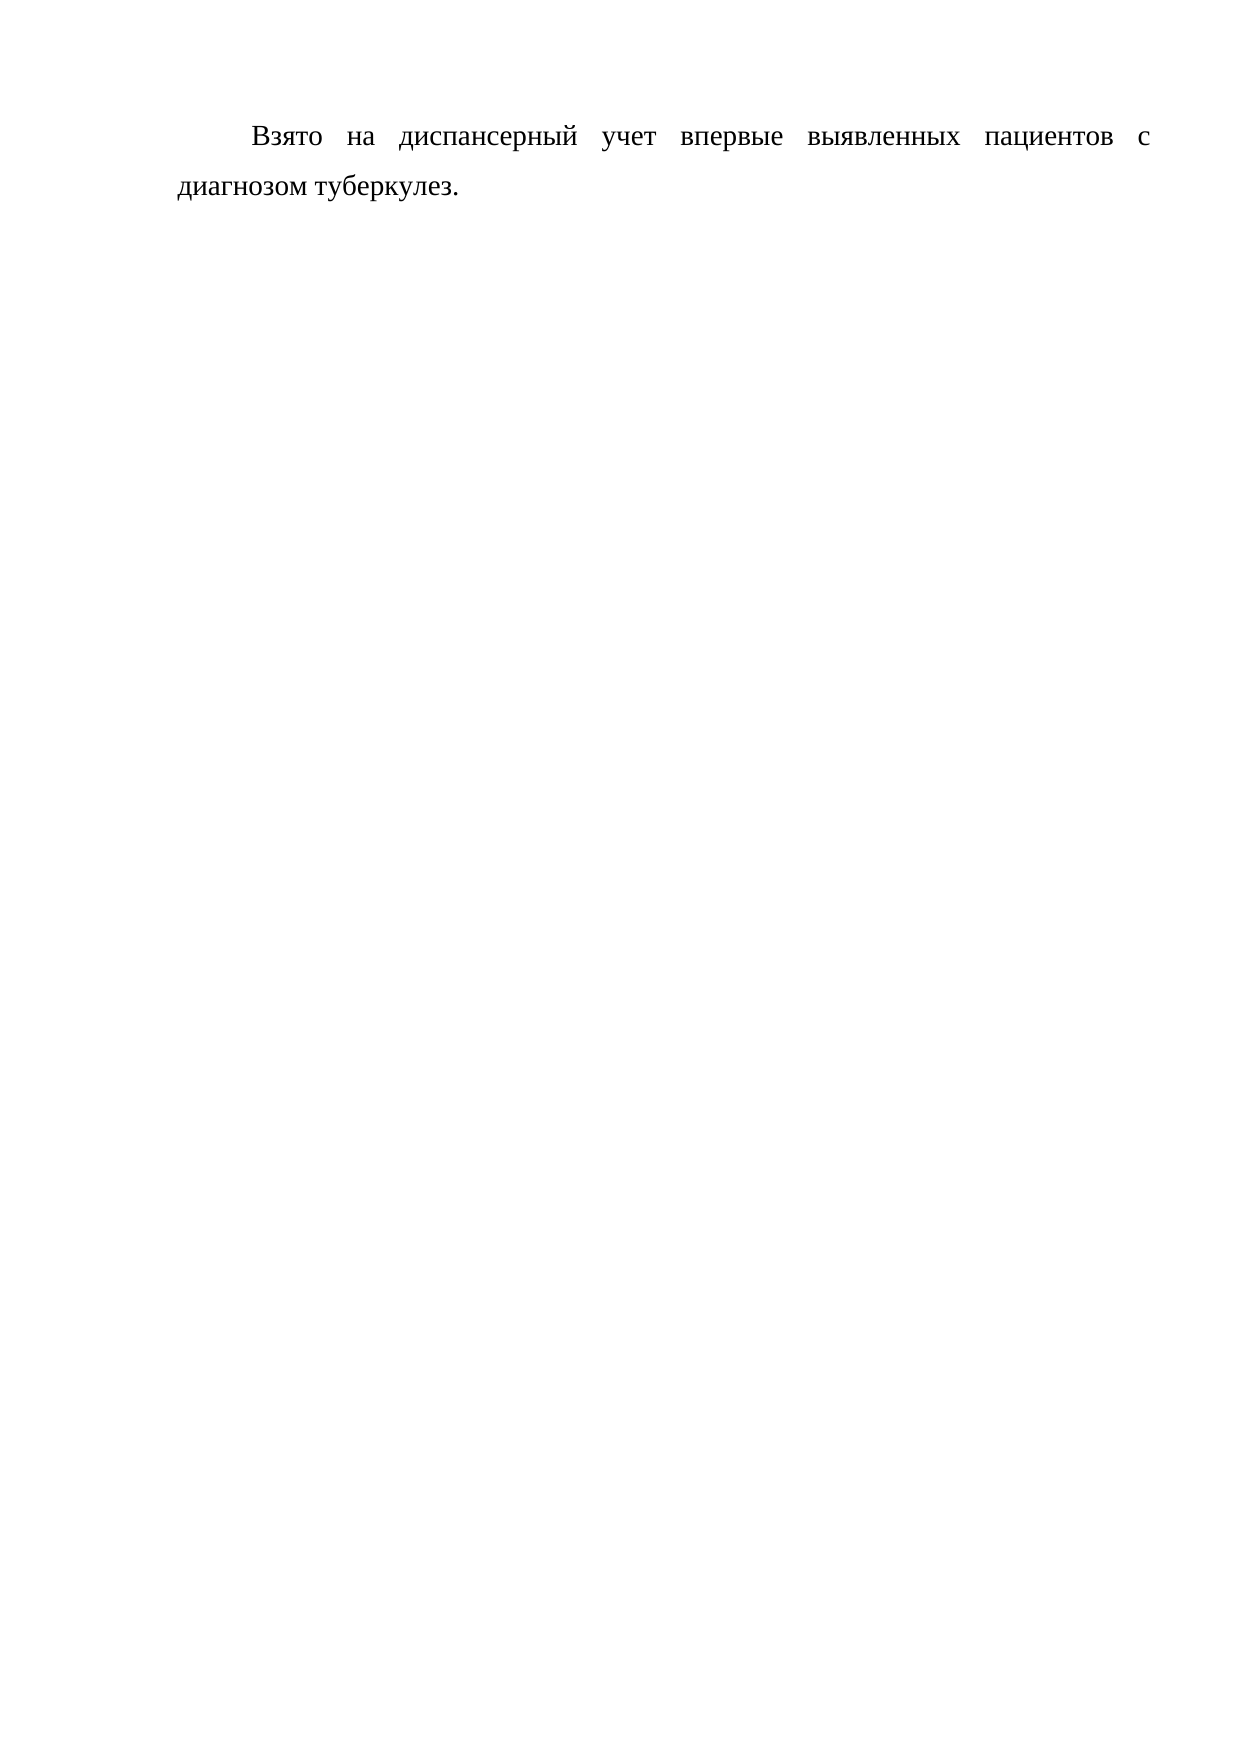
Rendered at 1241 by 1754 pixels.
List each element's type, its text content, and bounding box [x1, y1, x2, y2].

text Взято на диспансерный учет впервые выявленных пациентов с диагнозом туберкулез. [177, 118, 1152, 202]
